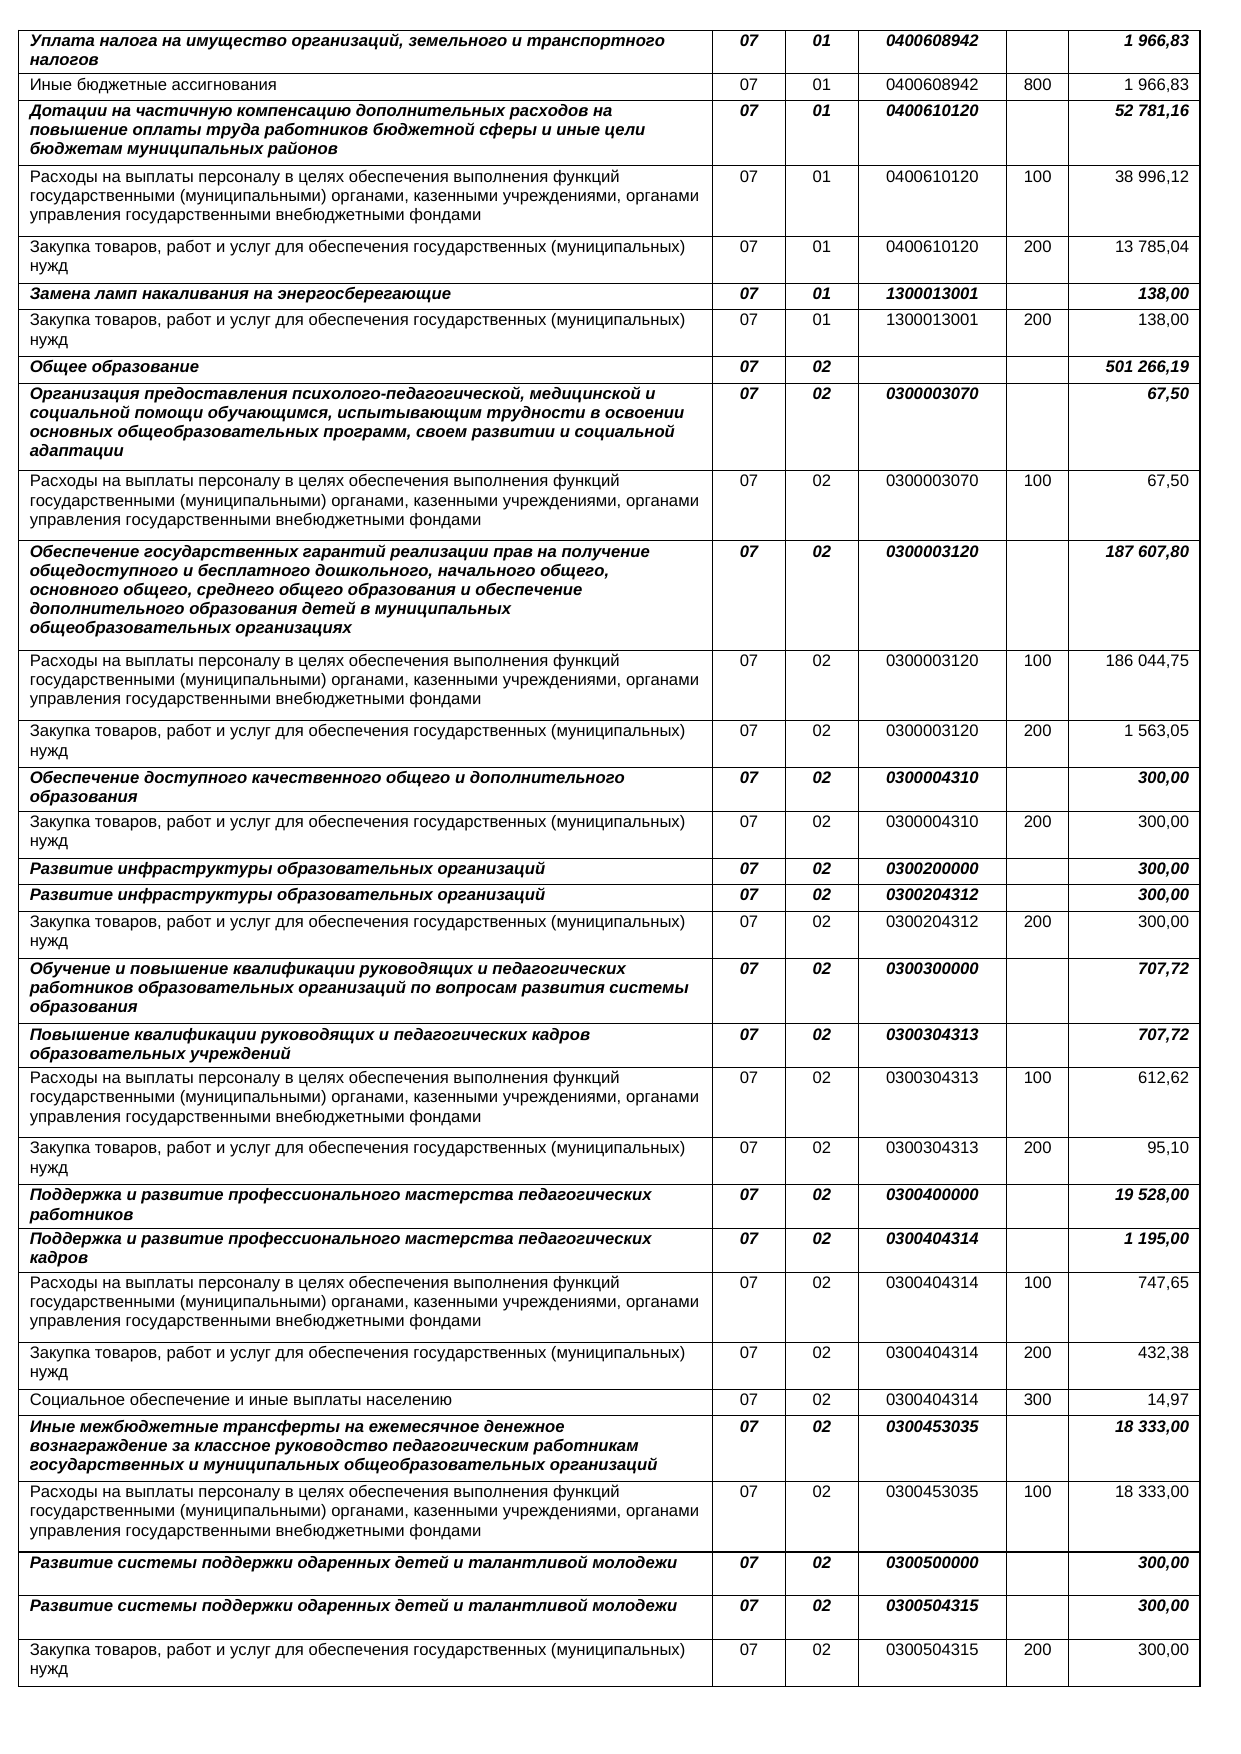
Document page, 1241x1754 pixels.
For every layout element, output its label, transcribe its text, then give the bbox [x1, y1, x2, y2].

table_cell 200 [1007, 812, 1068, 858]
table_cell 100 [1007, 166, 1068, 236]
table_cell 1 563,05 [1069, 721, 1199, 767]
table_cell [1007, 1185, 1068, 1228]
table_cell Социальное обеспечение и иные выплаты населению [19, 1390, 712, 1415]
table_cell 187 607,80 [1069, 541, 1199, 650]
table_cell Иные межбюджетные трансферты на ежемесячное денежное вознаграждение за классное руководство педагогическим работникам государственных и муниципальных общеобразовательных организаций [19, 1416, 712, 1481]
table_cell 13 785,04 [1069, 237, 1199, 283]
table_cell [1007, 1553, 1068, 1595]
table_cell 0400608942 [859, 31, 1006, 73]
table_cell 07 [713, 384, 785, 470]
table_cell 0300504315 [859, 1596, 1006, 1639]
table_cell 02 [786, 1390, 858, 1415]
table_cell 300,00 [1069, 859, 1199, 884]
table_cell 300,00 [1069, 1553, 1199, 1595]
table_cell 07 [713, 1482, 785, 1551]
table_cell 02 [786, 541, 858, 650]
table_cell 0300504315 [859, 1640, 1006, 1686]
table_cell 0400610120 [859, 101, 1006, 165]
table_cell 01 [786, 284, 858, 309]
table_cell 07 [713, 237, 785, 283]
table_cell 0300300000 [859, 959, 1006, 1023]
table_cell 07 [713, 1596, 785, 1639]
table_cell 0300453035 [859, 1416, 1006, 1481]
table_cell 1 195,00 [1069, 1229, 1199, 1272]
table_cell 1300013001 [859, 284, 1006, 309]
table_cell 0300003120 [859, 721, 1006, 767]
table_cell 02 [786, 959, 858, 1023]
table_cell 100 [1007, 1482, 1068, 1551]
table_cell 07 [713, 1229, 785, 1272]
table_cell 07 [713, 721, 785, 767]
table_cell 67,50 [1069, 384, 1199, 470]
table_cell 501 266,19 [1069, 357, 1199, 383]
table_cell 02 [786, 357, 858, 383]
table_cell [1007, 1416, 1068, 1481]
table_cell 01 [786, 31, 858, 73]
table_cell 300,00 [1069, 885, 1199, 911]
table_cell 07 [713, 885, 785, 911]
table_cell 07 [713, 31, 785, 73]
table_cell 07 [713, 1343, 785, 1389]
table_cell 07 [713, 651, 785, 720]
table_cell Закупка товаров, работ и услуг для обеспечения государственных (муниципальных) нужд [19, 912, 712, 958]
table_cell [1007, 31, 1068, 73]
table_cell 02 [786, 1229, 858, 1272]
table_cell 707,72 [1069, 959, 1199, 1023]
table_cell 1300013001 [859, 310, 1006, 356]
table_cell [1007, 1024, 1068, 1067]
table_cell 747,65 [1069, 1273, 1199, 1342]
table_cell 0300304313 [859, 1024, 1006, 1067]
table_cell 14,97 [1069, 1390, 1199, 1415]
table_cell 0300004310 [859, 768, 1006, 811]
table_cell 02 [786, 1138, 858, 1184]
table_cell Организация предоставления психолого-педагогической, медицинской и социальной помощи обучающимся, испытывающим трудности в освоении основных общеобразовательных программ, своем развитии и социальной адаптации [19, 384, 712, 470]
table_cell [1007, 959, 1068, 1023]
table_cell 07 [713, 1068, 785, 1137]
table_cell 02 [786, 471, 858, 540]
table_cell 200 [1007, 912, 1068, 958]
table_cell 138,00 [1069, 284, 1199, 309]
table_cell [1007, 859, 1068, 884]
table_cell 02 [786, 1185, 858, 1228]
table_cell 1 966,83 [1069, 74, 1199, 100]
table_cell 0300404314 [859, 1390, 1006, 1415]
table_cell 07 [713, 471, 785, 540]
table_cell 07 [713, 812, 785, 858]
table_cell 02 [786, 1640, 858, 1686]
table_cell 100 [1007, 471, 1068, 540]
table_cell 02 [786, 1273, 858, 1342]
table_cell 0300004310 [859, 812, 1006, 858]
table_cell 19 528,00 [1069, 1185, 1199, 1228]
table_cell 02 [786, 1343, 858, 1389]
table_cell Уплата налога на имущество организаций, земельного и транспортного налогов [19, 31, 712, 73]
table_cell 02 [786, 1596, 858, 1639]
table_cell 01 [786, 166, 858, 236]
table_cell 02 [786, 1416, 858, 1481]
table_cell 200 [1007, 1343, 1068, 1389]
table_cell 02 [786, 384, 858, 470]
table_cell 01 [786, 237, 858, 283]
table_cell Закупка товаров, работ и услуг для обеспечения государственных (муниципальных) нужд [19, 721, 712, 767]
table_cell 0300404314 [859, 1229, 1006, 1272]
table_cell 300,00 [1069, 912, 1199, 958]
table_cell Развитие инфраструктуры образовательных организаций [19, 885, 712, 911]
table_cell [1007, 384, 1068, 470]
table_cell 38 996,12 [1069, 166, 1199, 236]
table_cell 02 [786, 812, 858, 858]
table_cell 0400610120 [859, 237, 1006, 283]
table_cell 0300404314 [859, 1273, 1006, 1342]
table_cell 02 [786, 768, 858, 811]
table_cell 0400610120 [859, 166, 1006, 236]
table_cell Закупка товаров, работ и услуг для обеспечения государственных (муниципальных) нужд [19, 1138, 712, 1184]
table_cell [1007, 357, 1068, 383]
table_cell Закупка товаров, работ и услуг для обеспечения государственных (муниципальных) нужд [19, 1343, 712, 1389]
table_cell 07 [713, 859, 785, 884]
table_cell 186 044,75 [1069, 651, 1199, 720]
table_cell 07 [713, 1416, 785, 1481]
table_cell 100 [1007, 651, 1068, 720]
table_cell Поддержка и развитие профессионального мастерства педагогических кадров [19, 1229, 712, 1272]
table_cell [1007, 101, 1068, 165]
table_cell 300,00 [1069, 812, 1199, 858]
table_cell 0300304313 [859, 1068, 1006, 1137]
table_cell Закупка товаров, работ и услуг для обеспечения государственных (муниципальных) нужд [19, 310, 712, 356]
table_cell 200 [1007, 721, 1068, 767]
table_cell 95,10 [1069, 1138, 1199, 1184]
table_cell Развитие инфраструктуры образовательных организаций [19, 859, 712, 884]
table_cell 67,50 [1069, 471, 1199, 540]
table_cell 07 [713, 541, 785, 650]
table_cell 07 [713, 357, 785, 383]
table_cell 01 [786, 310, 858, 356]
table_cell 07 [713, 1138, 785, 1184]
table_cell Обеспечение доступного качественного общего и дополнительного образования [19, 768, 712, 811]
table_cell 07 [713, 1640, 785, 1686]
table_cell 100 [1007, 1273, 1068, 1342]
table_cell [1007, 284, 1068, 309]
table_cell Дотации на частичную компенсацию дополнительных расходов на повышение оплаты труда работников бюджетной сферы и иные цели бюджетам муниципальных районов [19, 101, 712, 165]
table_cell 200 [1007, 237, 1068, 283]
table_cell Развитие системы поддержки одаренных детей и талантливой молодежи [19, 1553, 712, 1595]
table_cell 0300003120 [859, 651, 1006, 720]
table_cell 100 [1007, 1068, 1068, 1137]
table_cell 02 [786, 721, 858, 767]
table_cell 02 [786, 885, 858, 911]
table_cell 02 [786, 859, 858, 884]
table_cell 01 [786, 74, 858, 100]
table_cell 52 781,16 [1069, 101, 1199, 165]
table_cell 07 [713, 101, 785, 165]
table_cell 02 [786, 1553, 858, 1595]
table_cell Развитие системы поддержки одаренных детей и талантливой молодежи [19, 1596, 712, 1639]
table_cell 0300003070 [859, 384, 1006, 470]
table_cell 07 [713, 768, 785, 811]
table_cell 07 [713, 74, 785, 100]
table_cell Закупка товаров, работ и услуг для обеспечения государственных (муниципальных) нужд [19, 237, 712, 283]
table_cell 0400608942 [859, 74, 1006, 100]
table_cell 612,62 [1069, 1068, 1199, 1137]
table_cell 07 [713, 166, 785, 236]
table_cell Повышение квалификации руководящих и педагогических кадров образовательных учреждений [19, 1024, 712, 1067]
table_cell Замена ламп накаливания на энергосберегающие [19, 284, 712, 309]
table_cell [1007, 768, 1068, 811]
table_cell 0300400000 [859, 1185, 1006, 1228]
table_cell 300,00 [1069, 768, 1199, 811]
table_cell 01 [786, 101, 858, 165]
table_cell 07 [713, 1185, 785, 1228]
table_cell 18 333,00 [1069, 1416, 1199, 1481]
table_cell 07 [713, 1273, 785, 1342]
table_cell [1007, 1229, 1068, 1272]
table_cell 200 [1007, 1138, 1068, 1184]
table_cell Поддержка и развитие профессионального мастерства педагогических работников [19, 1185, 712, 1228]
table_cell 07 [713, 1390, 785, 1415]
table_cell 200 [1007, 310, 1068, 356]
table_cell Закупка товаров, работ и услуг для обеспечения государственных (муниципальных) нужд [19, 812, 712, 858]
table_cell 07 [713, 912, 785, 958]
table_cell 800 [1007, 74, 1068, 100]
table_cell Обучение и повышение квалификации руководящих и педагогических работников образовательных организаций по вопросам развития системы образования [19, 959, 712, 1023]
table_cell [1007, 1596, 1068, 1639]
table_cell 07 [713, 284, 785, 309]
table_cell [1007, 885, 1068, 911]
table_cell Иные бюджетные ассигнования [19, 74, 712, 100]
table_cell 02 [786, 1068, 858, 1137]
table_cell 0300204312 [859, 912, 1006, 958]
table_cell [859, 357, 1006, 383]
table_cell Общее образование [19, 357, 712, 383]
table_cell 18 333,00 [1069, 1482, 1199, 1551]
table_cell 02 [786, 651, 858, 720]
table_cell 0300200000 [859, 859, 1006, 884]
table_cell 1 966,83 [1069, 31, 1199, 73]
table_cell 300 [1007, 1390, 1068, 1415]
table_cell 07 [713, 1024, 785, 1067]
table_cell 300,00 [1069, 1596, 1199, 1639]
table_cell 02 [786, 912, 858, 958]
table_cell 02 [786, 1482, 858, 1551]
table_cell [1007, 541, 1068, 650]
table_cell 0300003120 [859, 541, 1006, 650]
table_cell 0300304313 [859, 1138, 1006, 1184]
table_cell 0300404314 [859, 1343, 1006, 1389]
table_cell Обеспечение государственных гарантий реализации прав на получение общедоступного и бесплатного дошкольного, начального общего, основного общего, среднего общего образования и обеспечение дополнительного образования детей в муниципальных общеобразовательных организациях [19, 541, 712, 650]
table_cell 0300204312 [859, 885, 1006, 911]
table_cell 0300500000 [859, 1553, 1006, 1595]
table_cell 200 [1007, 1640, 1068, 1686]
table_cell 0300003070 [859, 471, 1006, 540]
table_cell 707,72 [1069, 1024, 1199, 1067]
table_cell 432,38 [1069, 1343, 1199, 1389]
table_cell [19, 1640, 712, 1686]
table_cell 02 [786, 1024, 858, 1067]
table_cell 138,00 [1069, 310, 1199, 356]
table_cell 07 [713, 1553, 785, 1595]
table_cell 300,00 [1069, 1640, 1199, 1686]
table_cell 0300453035 [859, 1482, 1006, 1551]
table_cell 07 [713, 310, 785, 356]
table_cell 07 [713, 959, 785, 1023]
